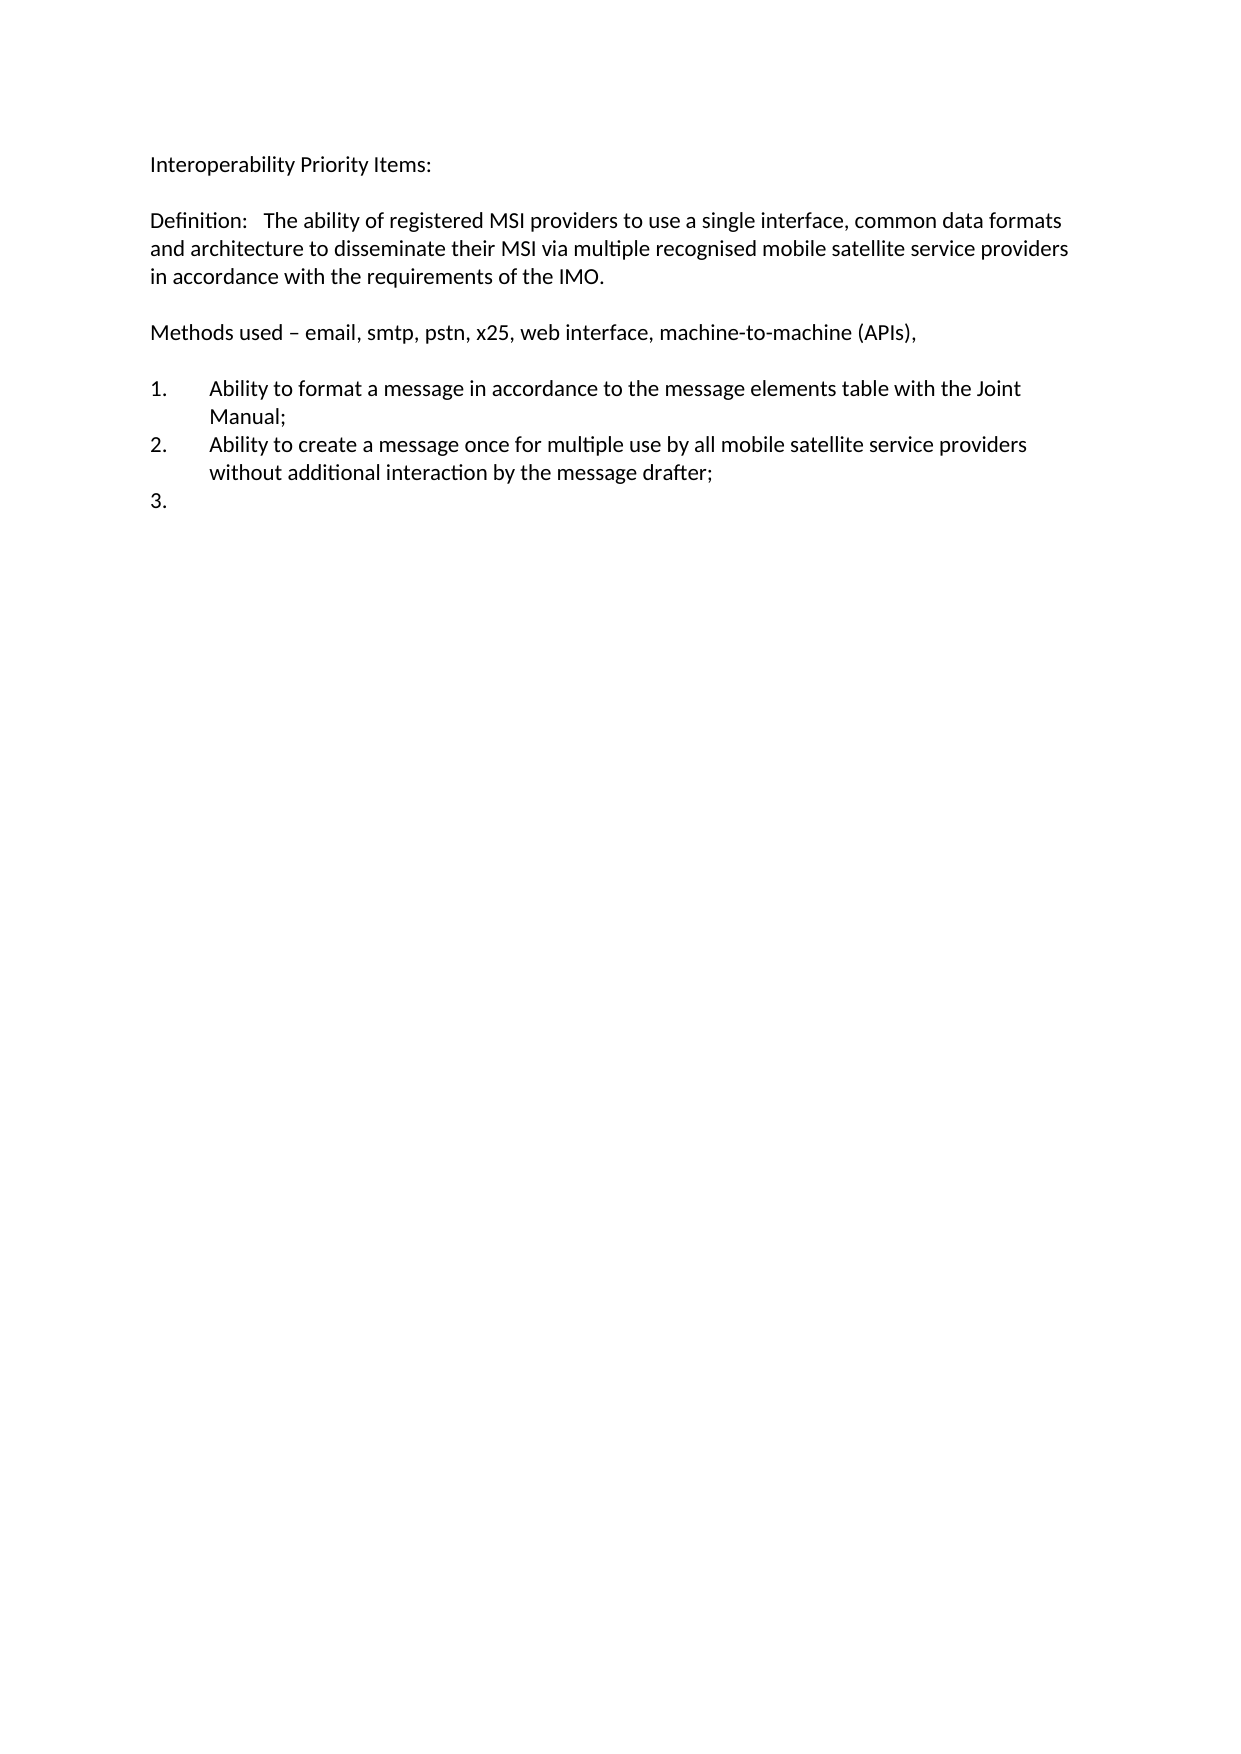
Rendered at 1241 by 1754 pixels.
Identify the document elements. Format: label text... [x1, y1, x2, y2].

list Ability to create a message once for multiple use by all mobile satellite service providers without additional interaction by the message drafter; [150, 430, 1090, 486]
text Methods used – email, smtp, pstn, x25, web interface, machine-to-machine (APIs), [150, 318, 1090, 346]
list Ability to format a message in accordance to the message elements table with the Joint Manual; [150, 374, 1090, 430]
text Interoperability Priority Items: [150, 150, 1090, 178]
text Definition: The ability of registered MSI providers to use a single interface, common data formats and architecture to disseminate their MSI via multiple recognised mobile satellite service providers in accordance with the requirements of the IMO. [150, 206, 1090, 290]
